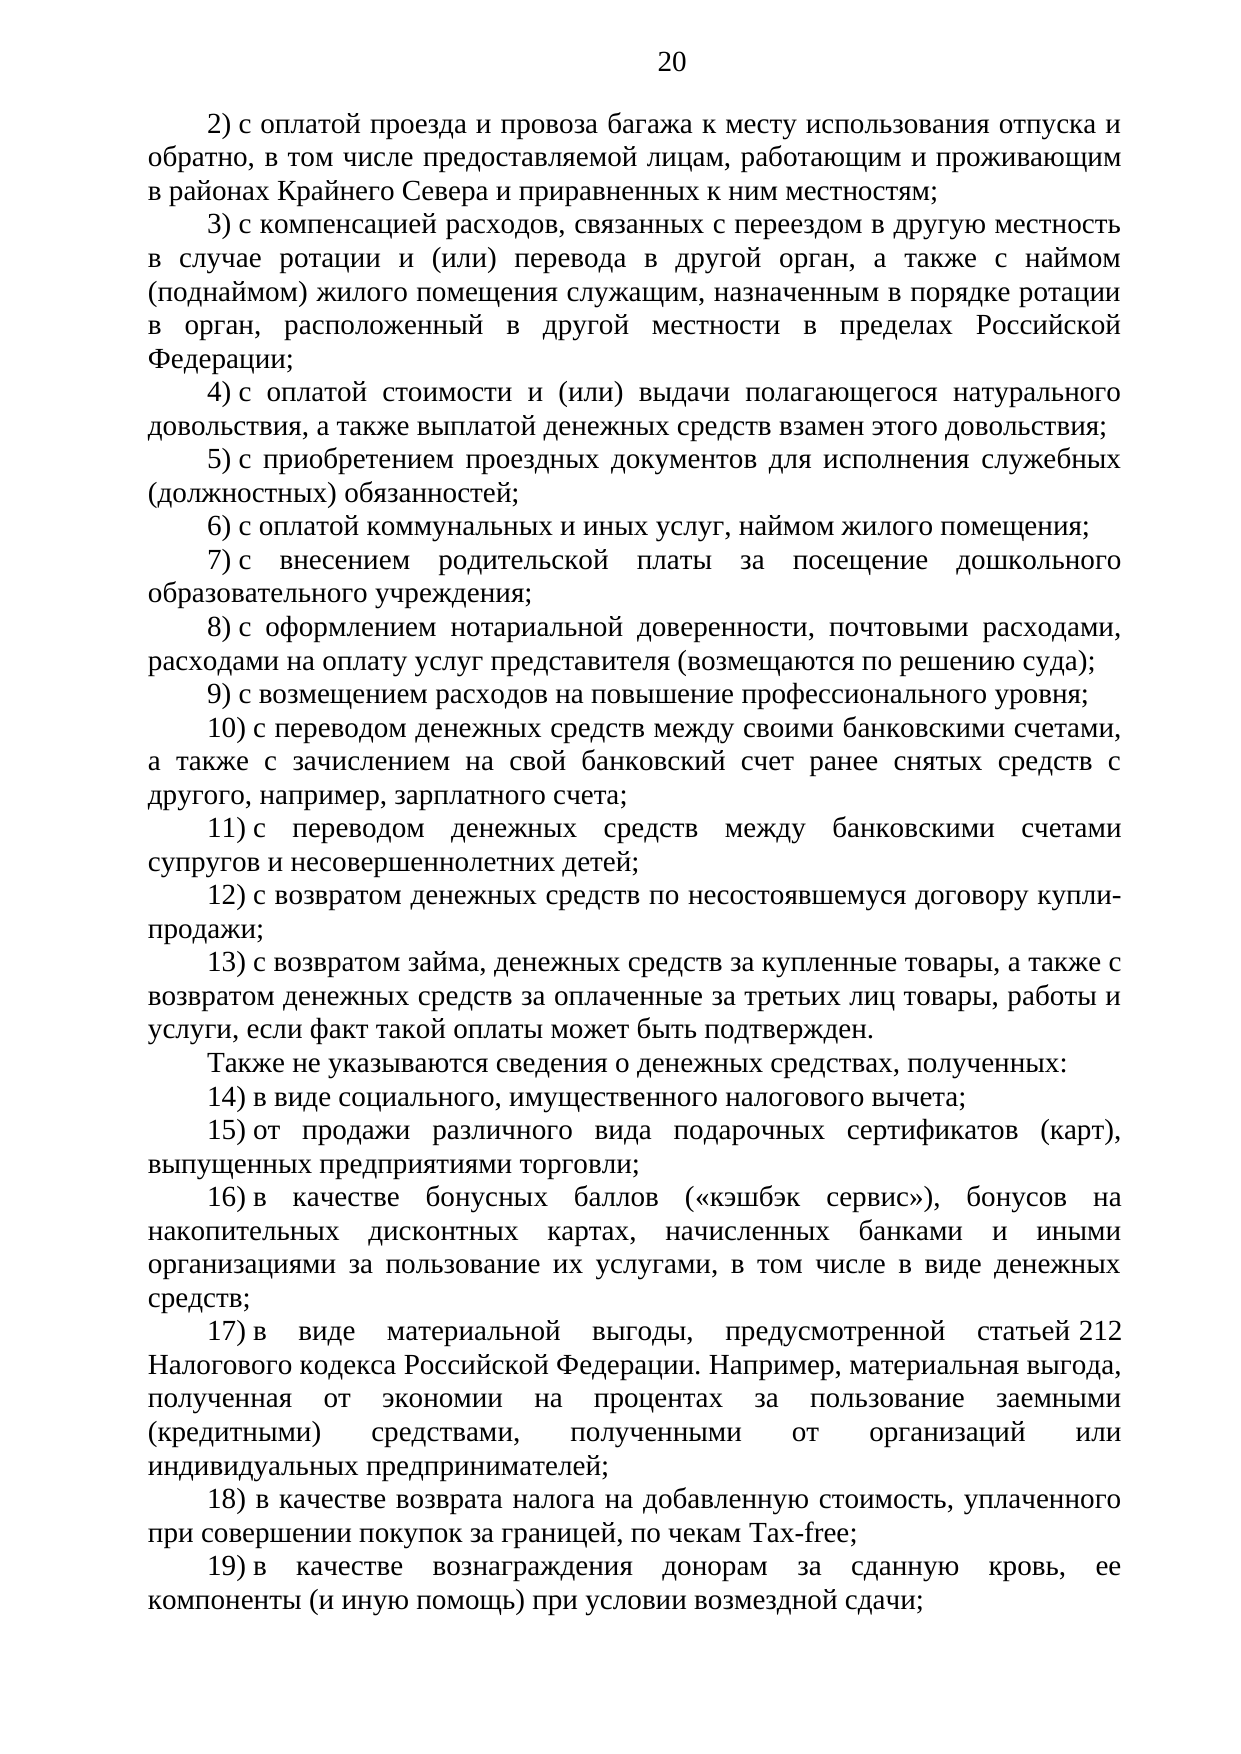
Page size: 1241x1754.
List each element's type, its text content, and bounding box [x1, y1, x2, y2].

text 4) с оплатой стоимости и (или) выдачи полагающегося натурального довольствия, а также выплатой денежных средств взамен этого довольствия; [148, 374, 1122, 441]
text Также не указываются сведения о денежных средствах, полученных: [148, 1045, 1122, 1079]
text 14) в виде социального, имущественного налогового вычета; [148, 1079, 1122, 1112]
text 6) с оплатой коммунальных и иных услуг, наймом жилого помещения; [148, 508, 1122, 542]
text 13) с возвратом займа, денежных средств за купленные товары, а также с возвратом денежных средств за оплаченные за третьих лиц товары, работы и услуги, если факт такой оплаты может быть подтвержден. [148, 944, 1122, 1045]
text 7) с внесением родительской платы за посещение дошкольного образовательного учреждения; [148, 542, 1122, 609]
text 2) с оплатой проезда и провоза багажа к месту использования отпуска и обратно, в том числе предоставляемой лицам, работающим и проживающим в районах Крайнего Севера и приравненных к ним местностям; [148, 106, 1122, 207]
text 17) в виде материальной выгоды, предусмотренной статьей 212 Налогового кодекса Российской Федерации. Например, материальная выгода, полученная от экономии на процентах за пользование заемными (кредитными) средствами, полученными от организаций или индивидуальных предпринимателей; [148, 1313, 1122, 1481]
text 5) с приобретением проездных документов для исполнения служебных (должностных) обязанностей; [148, 441, 1122, 508]
text 18) в качестве возврата налога на добавленную стоимость, уплаченного при совершении покупок за границей, по чекам Tax-free; [148, 1481, 1122, 1548]
text 3) с компенсацией расходов, связанных с переездом в другую местность в случае ротации и (или) перевода в другой орган, а также с наймом (поднаймом) жилого помещения служащим, назначенным в порядке ротации в орган, расположенный в другой местности в пределах Российской Федерации; [148, 207, 1122, 374]
text 8) с оформлением нотариальной доверенности, почтовыми расходами, расходами на оплату услуг представителя (возмещаются по решению суда); [148, 609, 1122, 676]
text 9) с возмещением расходов на повышение профессионального уровня; [148, 676, 1122, 710]
text 15) от продажи различного вида подарочных сертификатов (карт), выпущенных предприятиями торговли; [148, 1112, 1122, 1179]
text 11) с переводом денежных средств между банковскими счетами супругов и несовершеннолетних детей; [148, 810, 1122, 877]
text 10) с переводом денежных средств между своими банковскими счетами, а также с зачислением на свой банковский счет ранее снятых средств с другого, например, зарплатного счета; [148, 710, 1122, 810]
text 12) с возвратом денежных средств по несостоявшемуся договору купли-продажи; [148, 877, 1122, 944]
text 16) в качестве бонусных баллов («кэшбэк сервис»), бонусов на накопительных дисконтных картах, начисленных банками и иными организациями за пользование их услугами, в том числе в виде денежных средств; [148, 1179, 1122, 1313]
text 19) в качестве вознаграждения донорам за сданную кровь, ее компоненты (и иную помощь) при условии возмездной сдачи; [148, 1548, 1122, 1615]
